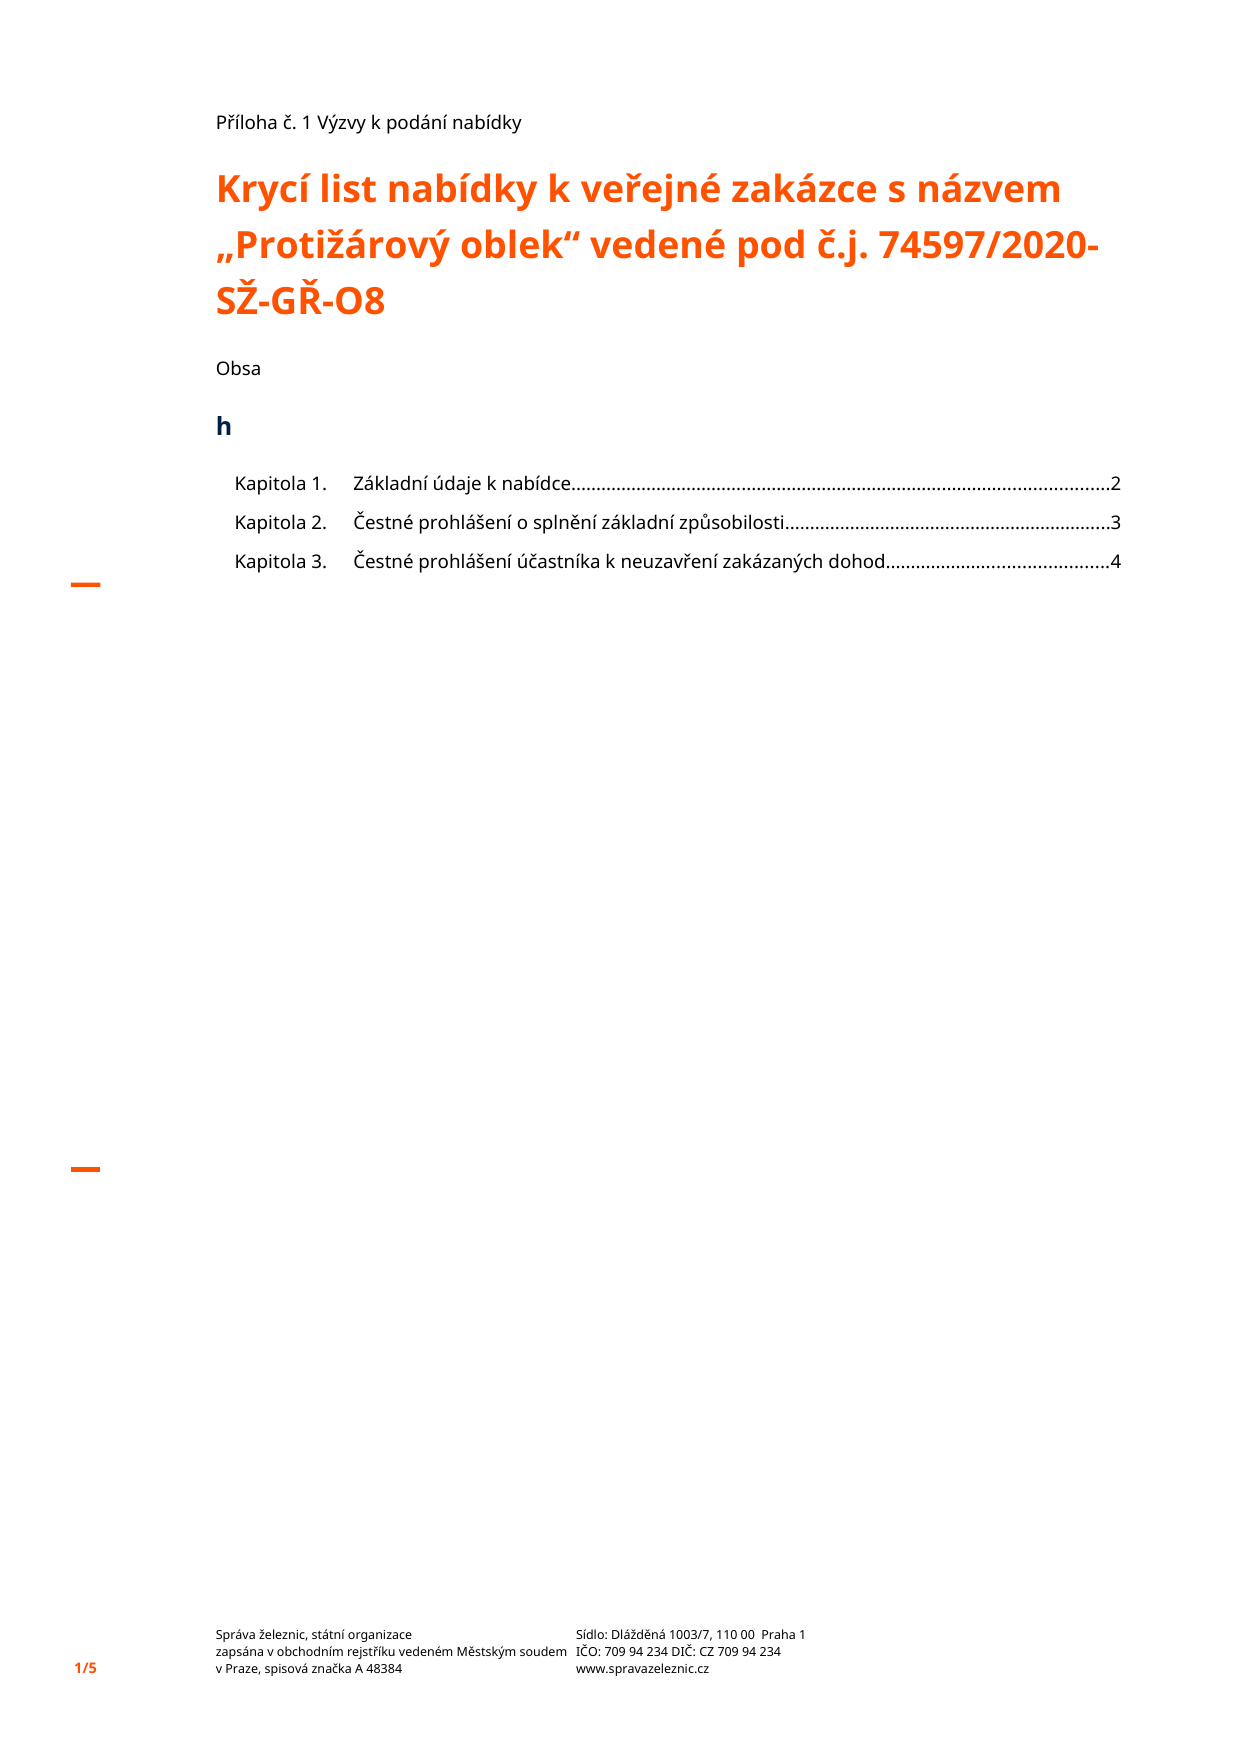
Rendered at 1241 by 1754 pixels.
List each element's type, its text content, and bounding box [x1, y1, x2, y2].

text Příloha č. 1 Výzvy k podání nabídky [216, 109, 1122, 135]
text Krycí list nabídky k veřejné zakázce s názvem „Protižárový oblek“ vedené pod č.j. 74597/2020-SŽ-GŘ-O8 [216, 162, 1122, 326]
